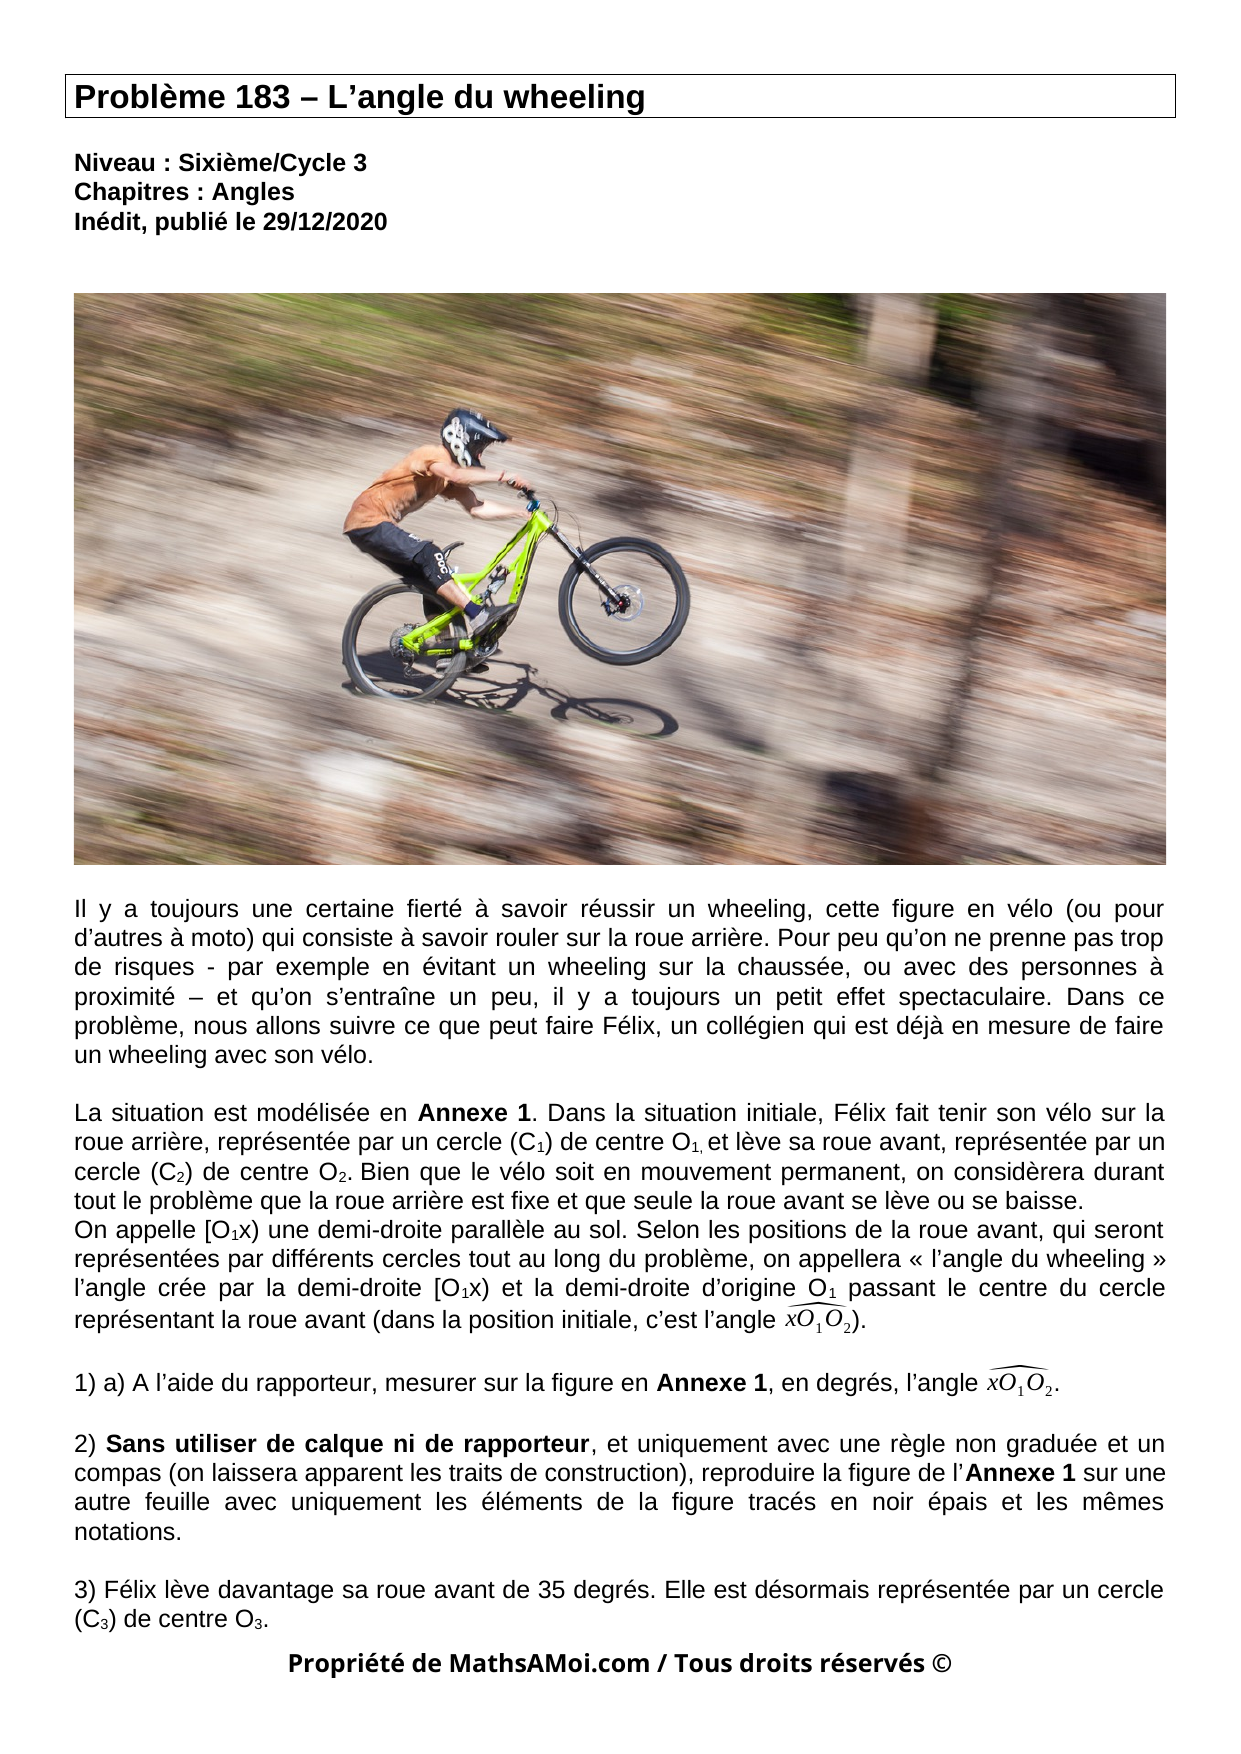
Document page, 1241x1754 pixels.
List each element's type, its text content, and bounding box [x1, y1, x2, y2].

picture [73, 293, 1167, 865]
text Problème 183 – L’angle du wheeling [66, 75, 1175, 117]
text On appelle [O1x) une demi-droite parallèle au sol. Selon les positions de la roue avant, qui seront représentées par différents cercles tout au long du problème, on appellera « l’angle du wheeling » l’angle crée par la demi-droite [O1x) et la demi-droite d’origine O1 passant le centre du cercle représentant la roue avant (dans la position initiale, c’est l’angle ). [74, 1214, 1166, 1336]
text 2) Sans utiliser de calque ni de rapporteur, et uniquement avec une règle non graduée et un compas (on laissera apparent les traits de construction), reproduire la figure de l’Annexe 1 sur une autre feuille avec uniquement les éléments de la figure tracés en noir épais et les mêmes notations. [74, 1428, 1166, 1545]
text Niveau : Sixième/Cycle 3 Chapitres : Angles Inédit, publié le 29/12/2020 [74, 148, 1166, 235]
text 1) a) A l’aide du rapporteur, mesurer sur la figure en Annexe 1, en degrés, l’angle . [74, 1365, 1166, 1399]
text La situation est modélisée en Annexe 1. Dans la situation initiale, Félix fait tenir son vélo sur la roue arrière, représentée par un cercle (C1) de centre O1, et lève sa roue avant, représentée par un cercle (C2) de centre O2. Bien que le vélo soit en mouvement permanent, on considèrera durant tout le problème que la roue arrière est fixe et que seule la roue avant se lève ou se baisse. [74, 1098, 1166, 1214]
text Il y a toujours une certaine fierté à savoir réussir un wheeling, cette figure en vélo (ou pour d’autres à moto) qui consiste à savoir rouler sur la roue arrière. Pour peu qu’on ne prenne pas trop de risques - par exemple en évitant un wheeling sur la chaussée, ou avec des personnes à proximité – et qu’on s’entraîne un peu, il y a toujours un petit effet spectaculaire. Dans ce problème, nous allons suivre ce que peut faire Félix, un collégien qui est déjà en mesure de faire un wheeling avec son vélo. [74, 893, 1166, 1068]
text 3) Félix lève davantage sa roue avant de 35 degrés. Elle est désormais représentée par un cercle (C3) de centre O3. [74, 1574, 1166, 1633]
